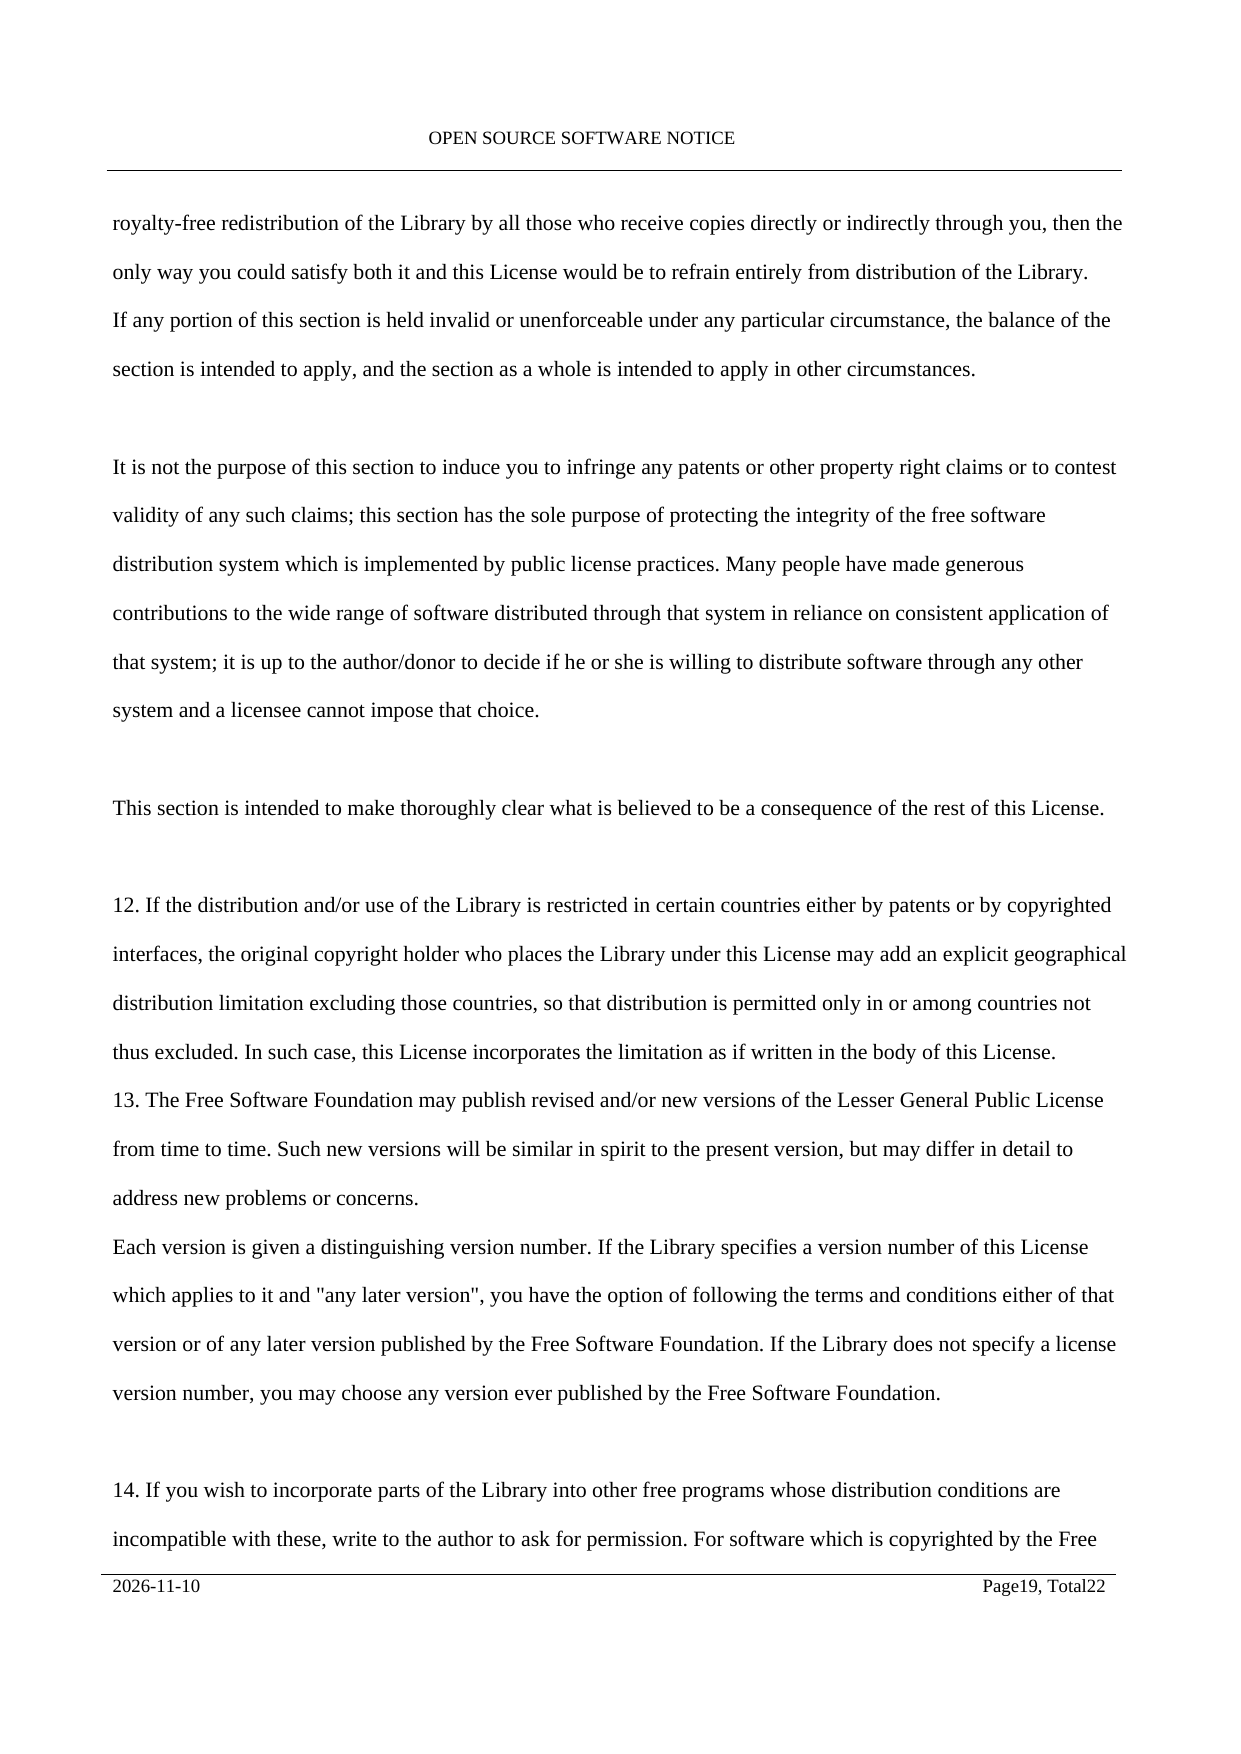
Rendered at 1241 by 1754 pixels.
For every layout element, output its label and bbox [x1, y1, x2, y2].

text [112, 206, 1128, 1555]
